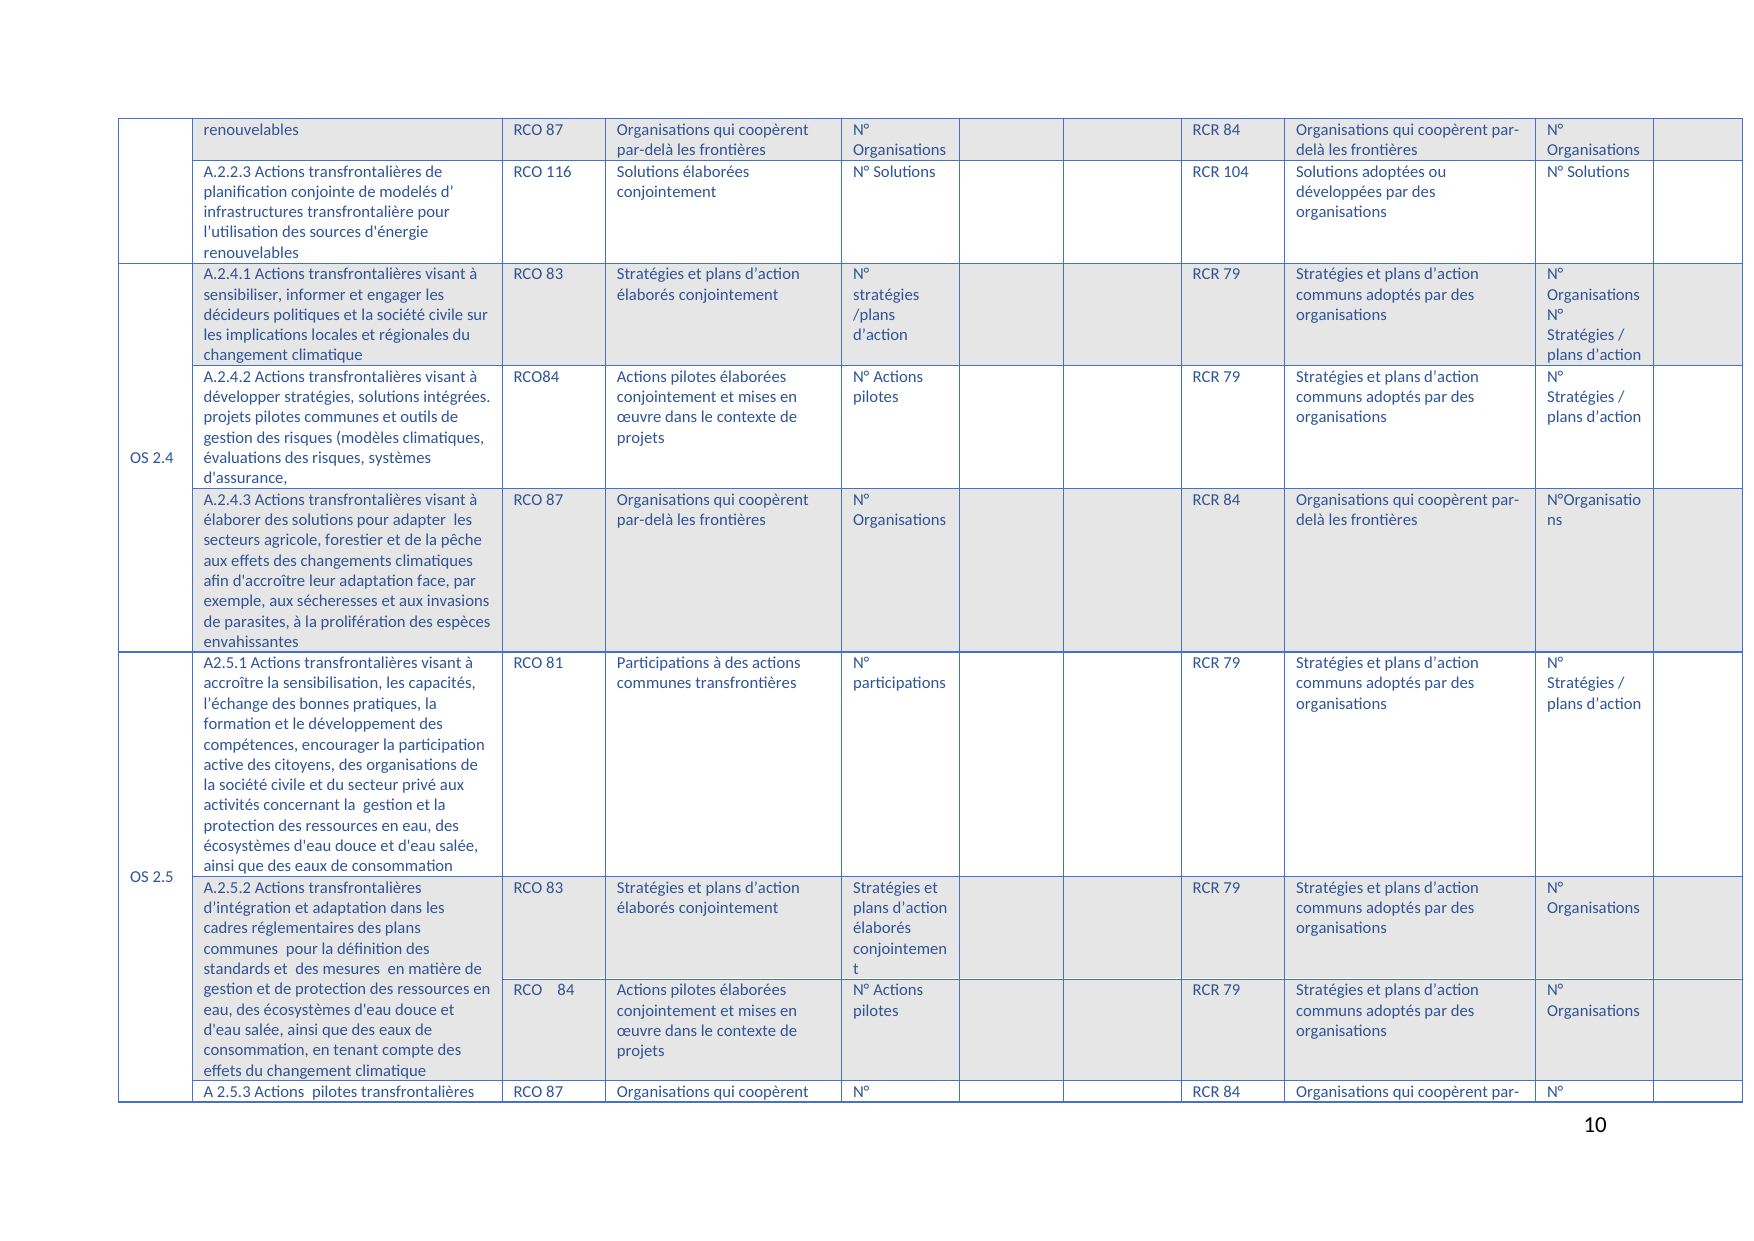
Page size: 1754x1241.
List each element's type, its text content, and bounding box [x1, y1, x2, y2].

table_cell N° Stratégies / plans d’action [1536, 366, 1653, 488]
table_cell A.2.4.1 Actions transfrontalières visant à sensibiliser, informer et engager les décideurs politiques et la société civile sur les implications locales et régionales du changement climatique [193, 264, 502, 365]
table_cell [1654, 1081, 1742, 1101]
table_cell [606, 1081, 841, 1101]
table_cell RCO 87 [503, 119, 605, 160]
table_cell Stratégies et plans d’action élaborés conjointement [842, 877, 959, 978]
table_cell RCR 84 [1182, 1081, 1284, 1101]
table_cell [1064, 980, 1181, 1080]
table_cell [960, 1081, 1063, 1101]
table_cell [1064, 161, 1181, 262]
table_cell N°Organisations [1536, 489, 1653, 651]
table_cell N° Organisations [842, 119, 959, 160]
table_cell Organisations qui coopèrent par-delà les frontières [1285, 119, 1535, 160]
table_cell N° Organisations [842, 1081, 959, 1101]
table_cell N° Organisations [1536, 980, 1653, 1080]
table_cell Actions pilotes élaborées conjointement et mises en œuvre dans le contexte de projets [606, 366, 841, 488]
table_cell RCR 79 [1182, 653, 1284, 876]
table_cell [1064, 366, 1181, 488]
table_cell [1064, 489, 1181, 651]
table_cell RCR 84 [1182, 119, 1284, 160]
table_cell N° stratégies /plans d’action [842, 264, 959, 365]
table_cell A.2.2.3 Actions transfrontalières de planification conjointe de modelés d’ infrastructures transfrontalière pour l’utilisation des sources d'énergie renouvelables [193, 161, 502, 262]
table_cell [960, 980, 1063, 1080]
table_cell Solutions élaborées conjointement [606, 161, 841, 262]
table_cell N° Stratégies / plans d’action [1536, 653, 1653, 876]
table_cell Organisations qui coopèrent par-delà les frontières [606, 489, 841, 651]
table_cell RCR 104 [1182, 161, 1284, 262]
table_cell Stratégies et plans d’action élaborés conjointement [606, 877, 841, 978]
table_cell Stratégies et plans d’action communs adoptés par des organisations [1285, 366, 1535, 488]
table_cell [1064, 877, 1181, 978]
table_cell RCO 81 [503, 653, 605, 876]
table_cell RCO 87 [503, 489, 605, 651]
table_cell OS 2.4 [119, 264, 192, 651]
table_cell [1654, 877, 1742, 978]
table_cell A2.5.1 Actions transfrontalières visant à accroître la sensibilisation, les capacités, l’échange des bonnes pratiques, la formation et le développement des compétences, encourager la participation active des citoyens, des organisations de la société civile et du secteur privé aux activités concernant la gestion et la protection des ressources en eau, des écosystèmes d'eau douce et d'eau salée, ainsi que des eaux de consommation [193, 653, 502, 876]
table_cell [960, 161, 1063, 262]
table_cell Actions pilotes élaborées conjointement et mises en œuvre dans le contexte de projets [606, 980, 841, 1080]
table_cell [960, 264, 1063, 365]
table_cell [1654, 489, 1742, 651]
table_cell RCO 116 [503, 161, 605, 262]
table_cell RCO 87 [503, 1081, 605, 1101]
table_cell N° Solutions [1536, 161, 1653, 262]
table_cell RCR 79 [1182, 980, 1284, 1080]
table_cell [1654, 653, 1742, 876]
table_cell [960, 366, 1063, 488]
table_cell N° Actions pilotes [842, 980, 959, 1080]
table_cell RCR 79 [1182, 366, 1284, 488]
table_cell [193, 1081, 502, 1101]
table_cell RCR 79 [1182, 877, 1284, 978]
table_cell [1654, 980, 1742, 1080]
table_cell A.2.5.2 Actions transfrontalières d’intégration et adaptation dans les cadres réglementaires des plans communes pour la définition des standards et des mesures en matière de gestion et de protection des ressources en eau, des écosystèmes d'eau douce et d'eau salée, ainsi que des eaux de consommation, en tenant compte des effets du changement climatique [193, 877, 502, 1080]
table_cell Stratégies et plans d’action communs adoptés par des organisations [1285, 877, 1535, 978]
table_cell A.2.4.2 Actions transfrontalières visant à développer stratégies, solutions intégrées. projets pilotes communes et outils de gestion des risques (modèles climatiques, évaluations des risques, systèmes d'assurance, [193, 366, 502, 488]
table_cell [1064, 264, 1181, 365]
table_cell Stratégies et plans d’action communs adoptés par des organisations [1285, 264, 1535, 365]
table_cell [960, 653, 1063, 876]
table_cell Participations à des actions communes transfrontières [606, 653, 841, 876]
table_cell Organisations qui coopèrent par-delà les frontières [1285, 489, 1535, 651]
table_cell N° Actions pilotes [842, 366, 959, 488]
table_cell N° Organisations [1536, 877, 1653, 978]
table_cell Stratégies et plans d’action communs adoptés par des organisations [1285, 653, 1535, 876]
table_cell N° Solutions [842, 161, 959, 262]
table_cell [960, 877, 1063, 978]
table_cell [960, 489, 1063, 651]
table_cell N° participations [842, 653, 959, 876]
table_cell N° Organisations [1536, 119, 1653, 160]
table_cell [1285, 1081, 1535, 1101]
table_cell [1654, 119, 1742, 160]
table_cell RCR 79 [1182, 264, 1284, 365]
table_cell N° OrganisationsN° Stratégies / plans d’action [1536, 264, 1653, 365]
table_cell [1064, 653, 1181, 876]
table_cell N° Organisations [1536, 1081, 1653, 1101]
table_cell [1654, 264, 1742, 365]
table_cell [1064, 119, 1181, 160]
table_cell Organisations qui coopèrent par-delà les frontières [606, 119, 841, 160]
table_cell [960, 119, 1063, 160]
table_cell [1064, 1081, 1181, 1101]
table_cell OS 2.5 [119, 653, 192, 1101]
table_cell RCO 83 [503, 877, 605, 978]
table_cell Solutions adoptées ou développées par des organisations [1285, 161, 1535, 262]
table_cell Stratégies et plans d’action communs adoptés par des organisations [1285, 980, 1535, 1080]
table_cell N° Organisations [842, 489, 959, 651]
table_cell RCO 84 [503, 980, 605, 1080]
table_cell [1654, 161, 1742, 262]
table_cell [1654, 366, 1742, 488]
table_cell RCO 83 [503, 264, 605, 365]
table_cell RCO84 [503, 366, 605, 488]
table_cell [193, 119, 502, 160]
table_cell RCR 84 [1182, 489, 1284, 651]
table_cell A.2.4.3 Actions transfrontalières visant à élaborer des solutions pour adapter les secteurs agricole, forestier et de la pêche aux effets des changements climatiques afin d'accroître leur adaptation face, par exemple, aux sécheresses et aux invasions de parasites, à la prolifération des espèces envahissantes [193, 489, 502, 651]
table_cell Stratégies et plans d’action élaborés conjointement [606, 264, 841, 365]
